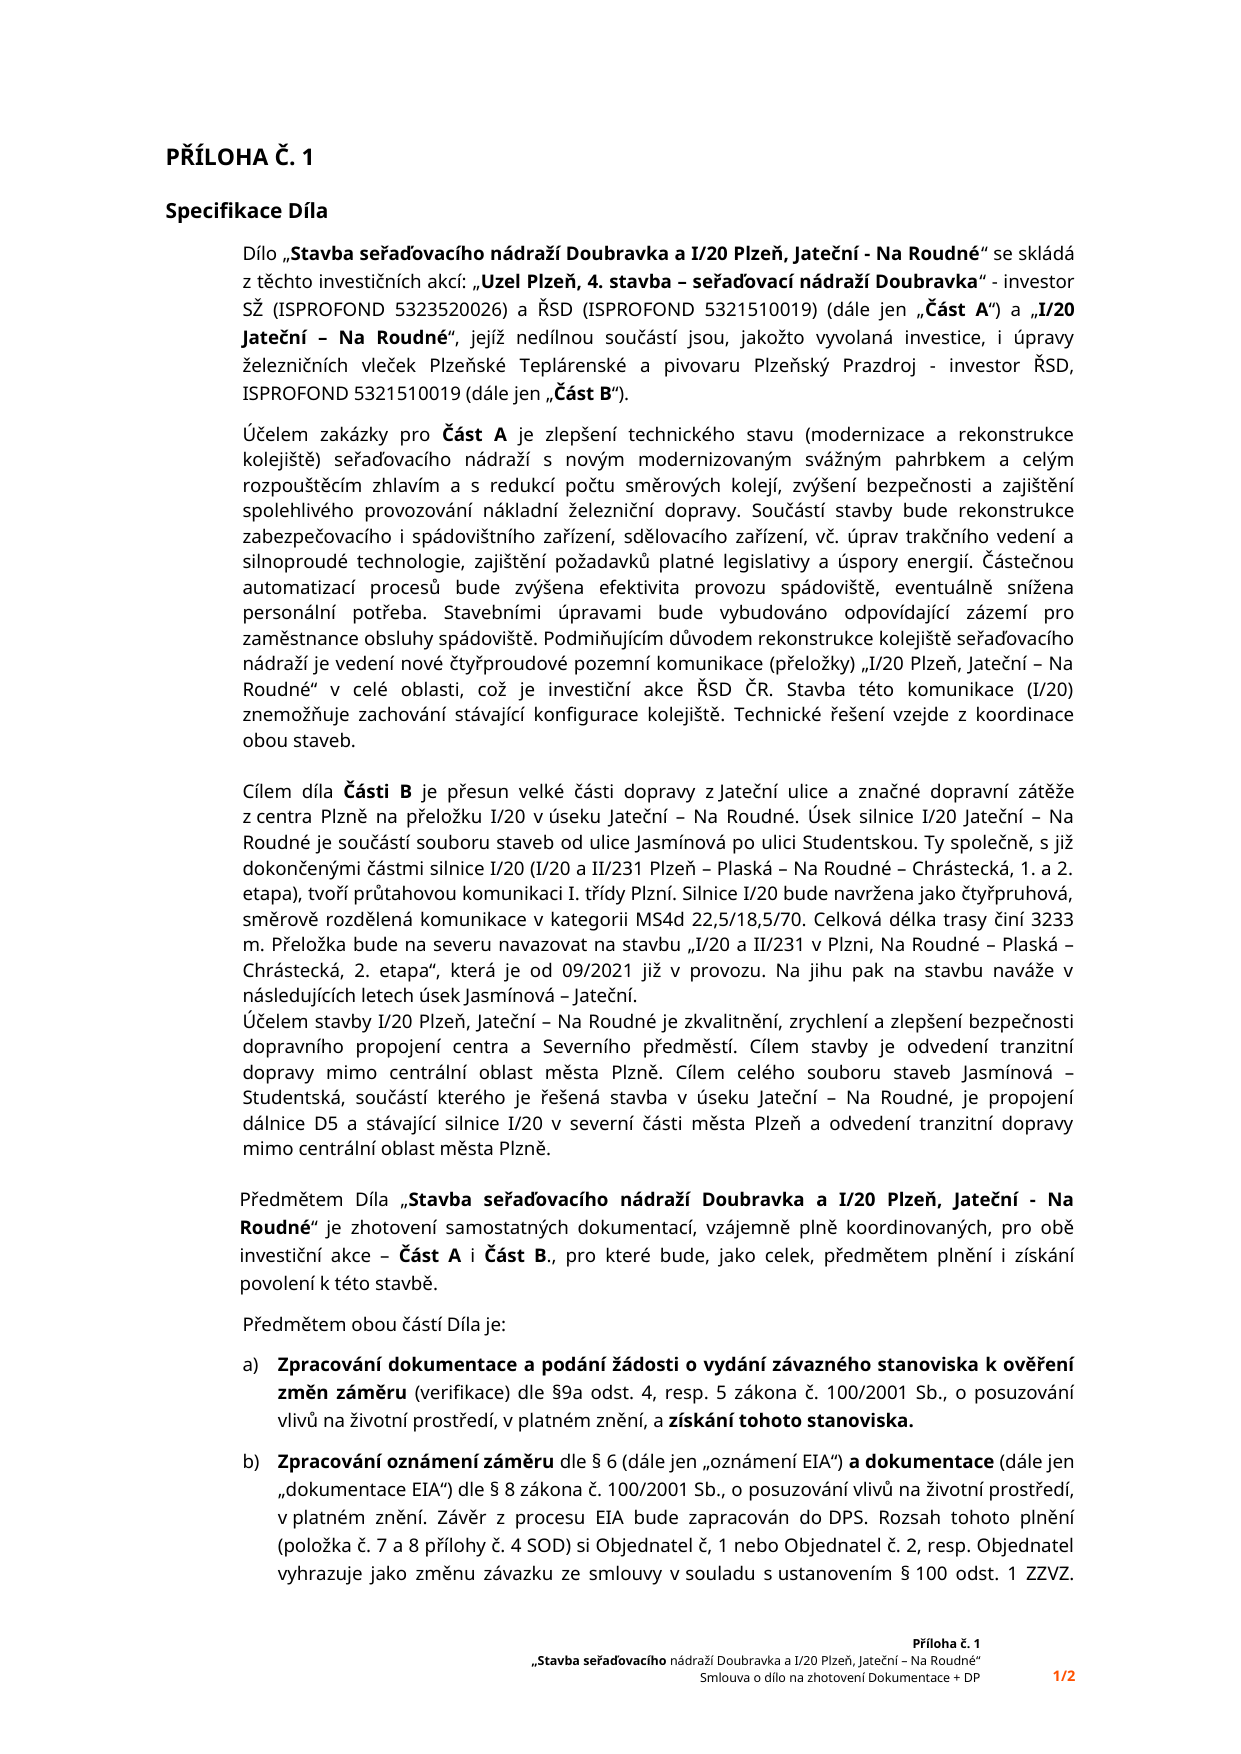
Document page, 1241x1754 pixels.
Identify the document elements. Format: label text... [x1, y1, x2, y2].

list Předmětem Díla „Stavba seřaďovacího nádraží Doubravka a I/20 Plzeň, Jateční - Na Roudné“ je zhotovení samostatných dokumentací, vzájemně plně koordinovaných, pro obě investiční akce – Část A i Část B., pro které bude, jako celek, předmětem plnění i získání povolení k této stavbě. [239, 1187, 1075, 1296]
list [242, 1448, 1075, 1586]
text Účelem stavby I/20 Plzeň, Jateční – Na Roudné je zkvalitnění, zrychlení a zlepšení bezpečnosti dopravního propojení centra a Severního předměstí. Cílem stavby je odvedení tranzitní dopravy mimo centrální oblast města Plzně. Cílem celého souboru staveb Jasmínová – Studentská, součástí kterého je řešená stavba v úseku Jateční – Na Roudné, je propojení dálnice D5 a stávající silnice I/20 v severní části města Plzeň a odvedení tranzitní dopravy mimo centrální oblast města Plzně. [242, 1008, 1075, 1161]
text Předmětem obou částí Díla je: [242, 1311, 1075, 1337]
text Účelem zakázky pro Část A je zlepšení technického stavu (modernizace a rekonstrukce kolejiště) seřaďovacího nádraží s novým modernizovaným svážným pahrbkem a celým rozpouštěcím zhlavím a s redukcí počtu směrových kolejí, zvýšení bezpečnosti a zajištění spolehlivého provozování nákladní železniční dopravy. Součástí stavby bude rekonstrukce zabezpečovacího i spádovištního zařízení, sdělovacího zařízení, vč. úprav trakčního vedení a silnoproudé technologie, zajištění požadavků platné legislativy a úspory energií. Částečnou automatizací procesů bude zvýšena efektivita provozu spádoviště, eventuálně snížena personální potřeba. Stavebními úpravami bude vybudováno odpovídající zázemí pro zaměstnance obsluhy spádoviště. Podmiňujícím důvodem rekonstrukce kolejiště seřaďovacího nádraží je vedení nové čtyřproudové pozemní komunikace (přeložky) „I/20 Plzeň, Jateční – Na Roudné“ v celé oblasti, což je investiční akce ŘSD ČR. Stavba této komunikace (I/20) znemožňuje zachování stávající konfigurace kolejiště. Technické řešení vzejde z koordinace obou staveb. [242, 421, 1075, 753]
text Dílo „Stavba seřaďovacího nádraží Doubravka a I/20 Plzeň, Jateční - Na Roudné“ se skládá z těchto investičních akcí: „Uzel Plzeň, 4. stavba – seřaďovací nádraží Doubravka“ - investor SŽ (ISPROFOND 5323520026) a ŘSD (ISPROFOND 5321510019) (dále jen „Část A“) a „I/20 Jateční – Na Roudné“, jejíž nedílnou součástí jsou, jakožto vyvolaná investice, i úpravy železničních vleček Plzeňské Teplárenské a pivovaru Plzeňský Prazdroj - investor ŘSD, ISPROFOND 5321510019 (dále jen „Část B“). [242, 240, 1075, 406]
text Specifikace Díla [165, 197, 1075, 225]
list Zpracování dokumentace a podání žádosti o vydání závazného stanoviska k ověření změn záměru (verifikace) dle §9a odst. 4, resp. 5 zákona č. 100/2001 Sb., o posuzování vlivů na životní prostředí, v platném znění, a získání tohoto stanoviska. [242, 1352, 1075, 1433]
text Cílem díla Části B je přesun velké části dopravy z Jateční ulice a značné dopravní zátěže z centra Plzně na přeložku I/20 v úseku Jateční – Na Roudné. Úsek silnice I/20 Jateční – Na Roudné je součástí souboru staveb od ulice Jasmínová po ulici Studentskou. Ty společně, s již dokončenými částmi silnice I/20 (I/20 a II/231 Plzeň – Plaská – Na Roudné – Chrástecká, 1. a 2. etapa), tvoří průtahovou komunikaci I. třídy Plzní. Silnice I/20 bude navržena jako čtyřpruhová, směrově rozdělená komunikace v kategorii MS4d 22,5/18,5/70. Celková délka trasy činí 3233 m. Přeložka bude na severu navazovat na stavbu „I/20 a II/231 v Plzni, Na Roudné – Plaská – Chrástecká, 2. etapa“, která je od 09/2021 již v provozu. Na jihu pak na stavbu naváže v následujících letech úsek Jasmínová – Jateční. [242, 778, 1075, 1008]
text Příloha č. 1 [165, 141, 1075, 173]
